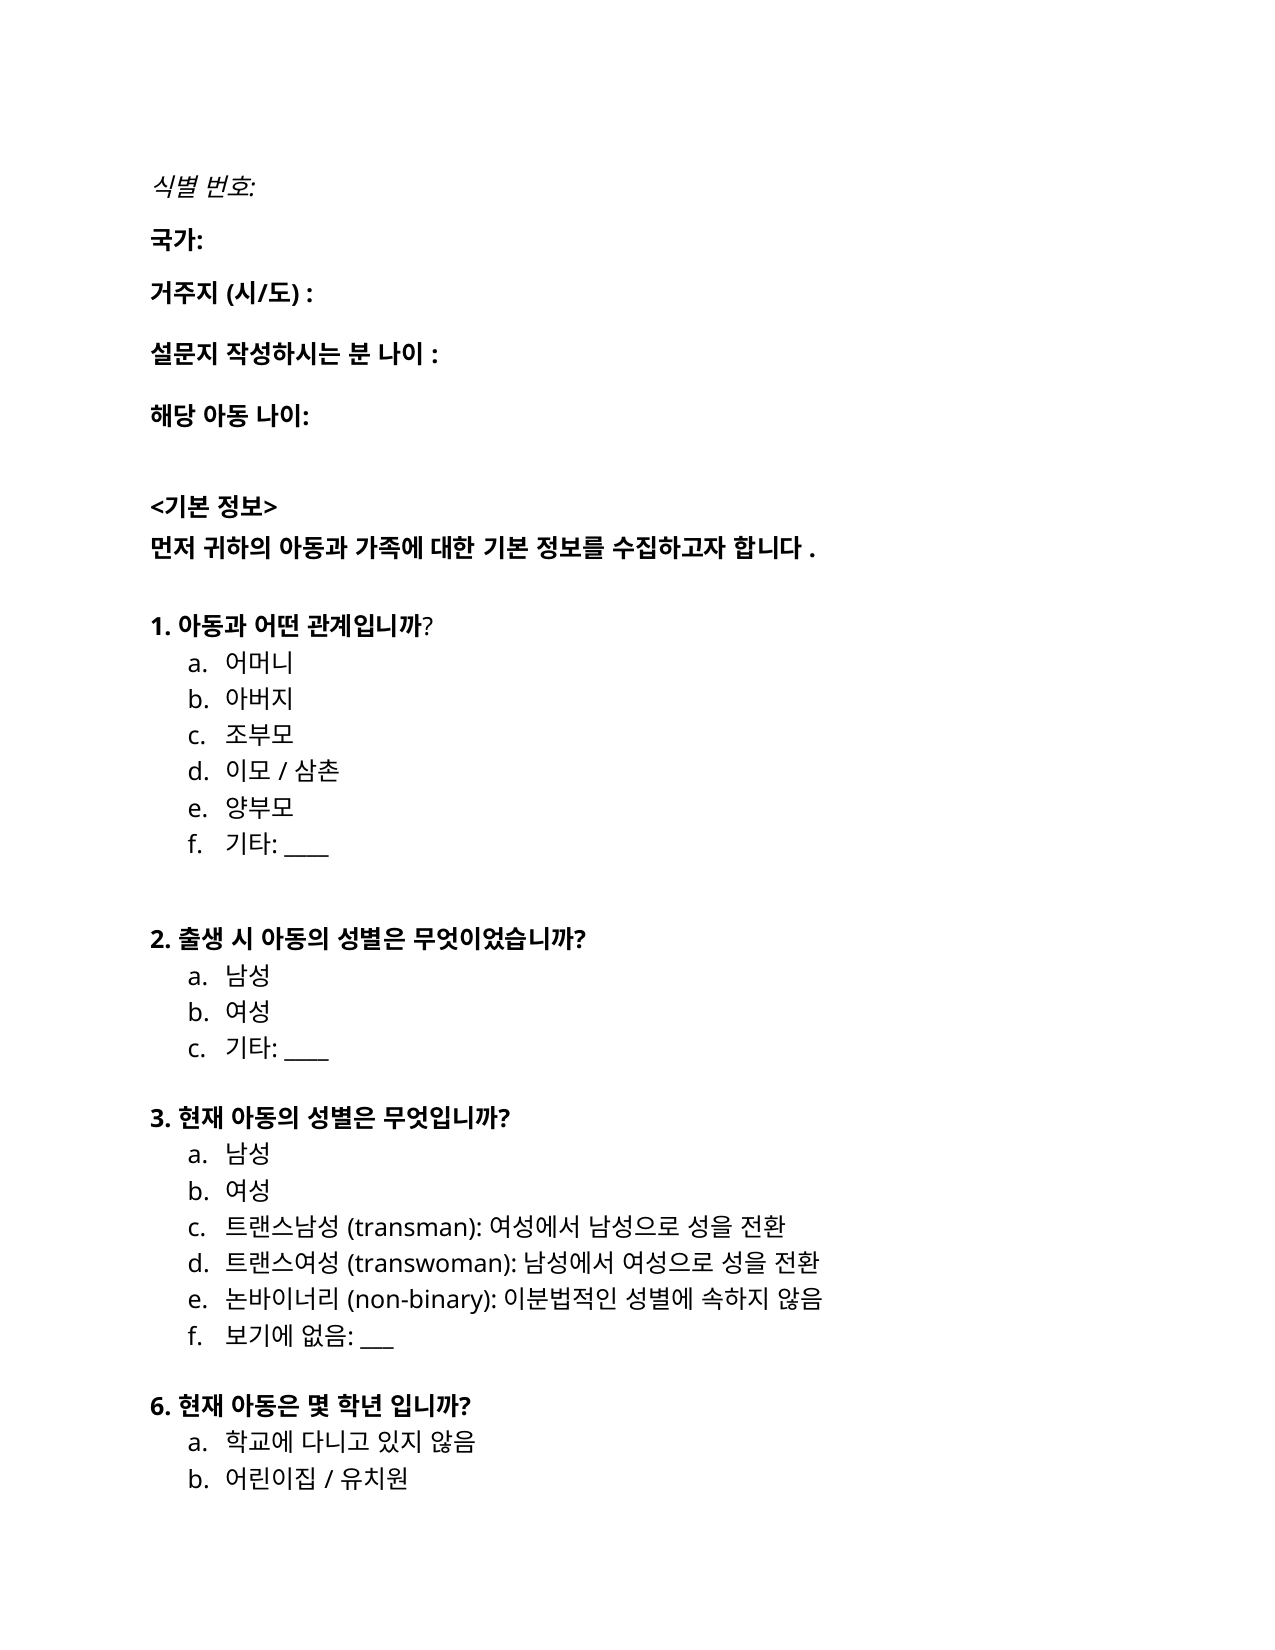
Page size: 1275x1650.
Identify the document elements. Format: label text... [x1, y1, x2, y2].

list 어린이집 / 유치원 [187, 1459, 1125, 1495]
text 3. 현재 아동의 성별은 무엇입니까? [150, 1099, 1125, 1135]
list 논바이너리 (non-binary): 이분법적인 성별에 속하지 않음 [187, 1280, 1125, 1316]
list 어머니 [187, 643, 1125, 679]
text 국가: [150, 220, 1062, 257]
text 해당 아동 나이: [150, 396, 1062, 432]
text 1. 아동과 어떤 관계입니까? [150, 607, 1125, 643]
list 이모 / 삼촌 [187, 752, 1125, 788]
list 기타: ____ [187, 1028, 1125, 1065]
list 여성 [187, 992, 1125, 1028]
text 식별 번호: [150, 167, 1062, 203]
list 학교에 다니고 있지 않음 [187, 1423, 1125, 1459]
list 기타: ____ [187, 824, 1125, 861]
list 여성 [187, 1171, 1125, 1207]
list 보기에 없음: ___ [187, 1316, 1125, 1352]
list 양부모 [187, 788, 1125, 824]
list 조부모 [187, 716, 1125, 752]
list 남성 [187, 1135, 1125, 1171]
list 아버지 [187, 679, 1125, 716]
text 6. 현재 아동은 몇 학년 입니까? [150, 1387, 1125, 1423]
list 남성 [187, 956, 1125, 992]
text <기본 정보> [150, 488, 1125, 524]
text 설문지 작성하시는 분 나이 : [150, 335, 1125, 371]
text 먼저 귀하의 아동과 가족에 대한 기본 정보를 수집하고자 합니다 . [150, 528, 1125, 564]
list 트랜스남성 (transman): 여성에서 남성으로 성을 전환 [187, 1207, 1125, 1244]
text 거주지 (시/도) : [150, 274, 1062, 310]
text 2. 출생 시 아동의 성별은 무엇이었습니까? [150, 920, 1125, 956]
list 트랜스여성 (transwoman): 남성에서 여성으로 성을 전환 [187, 1244, 1125, 1280]
